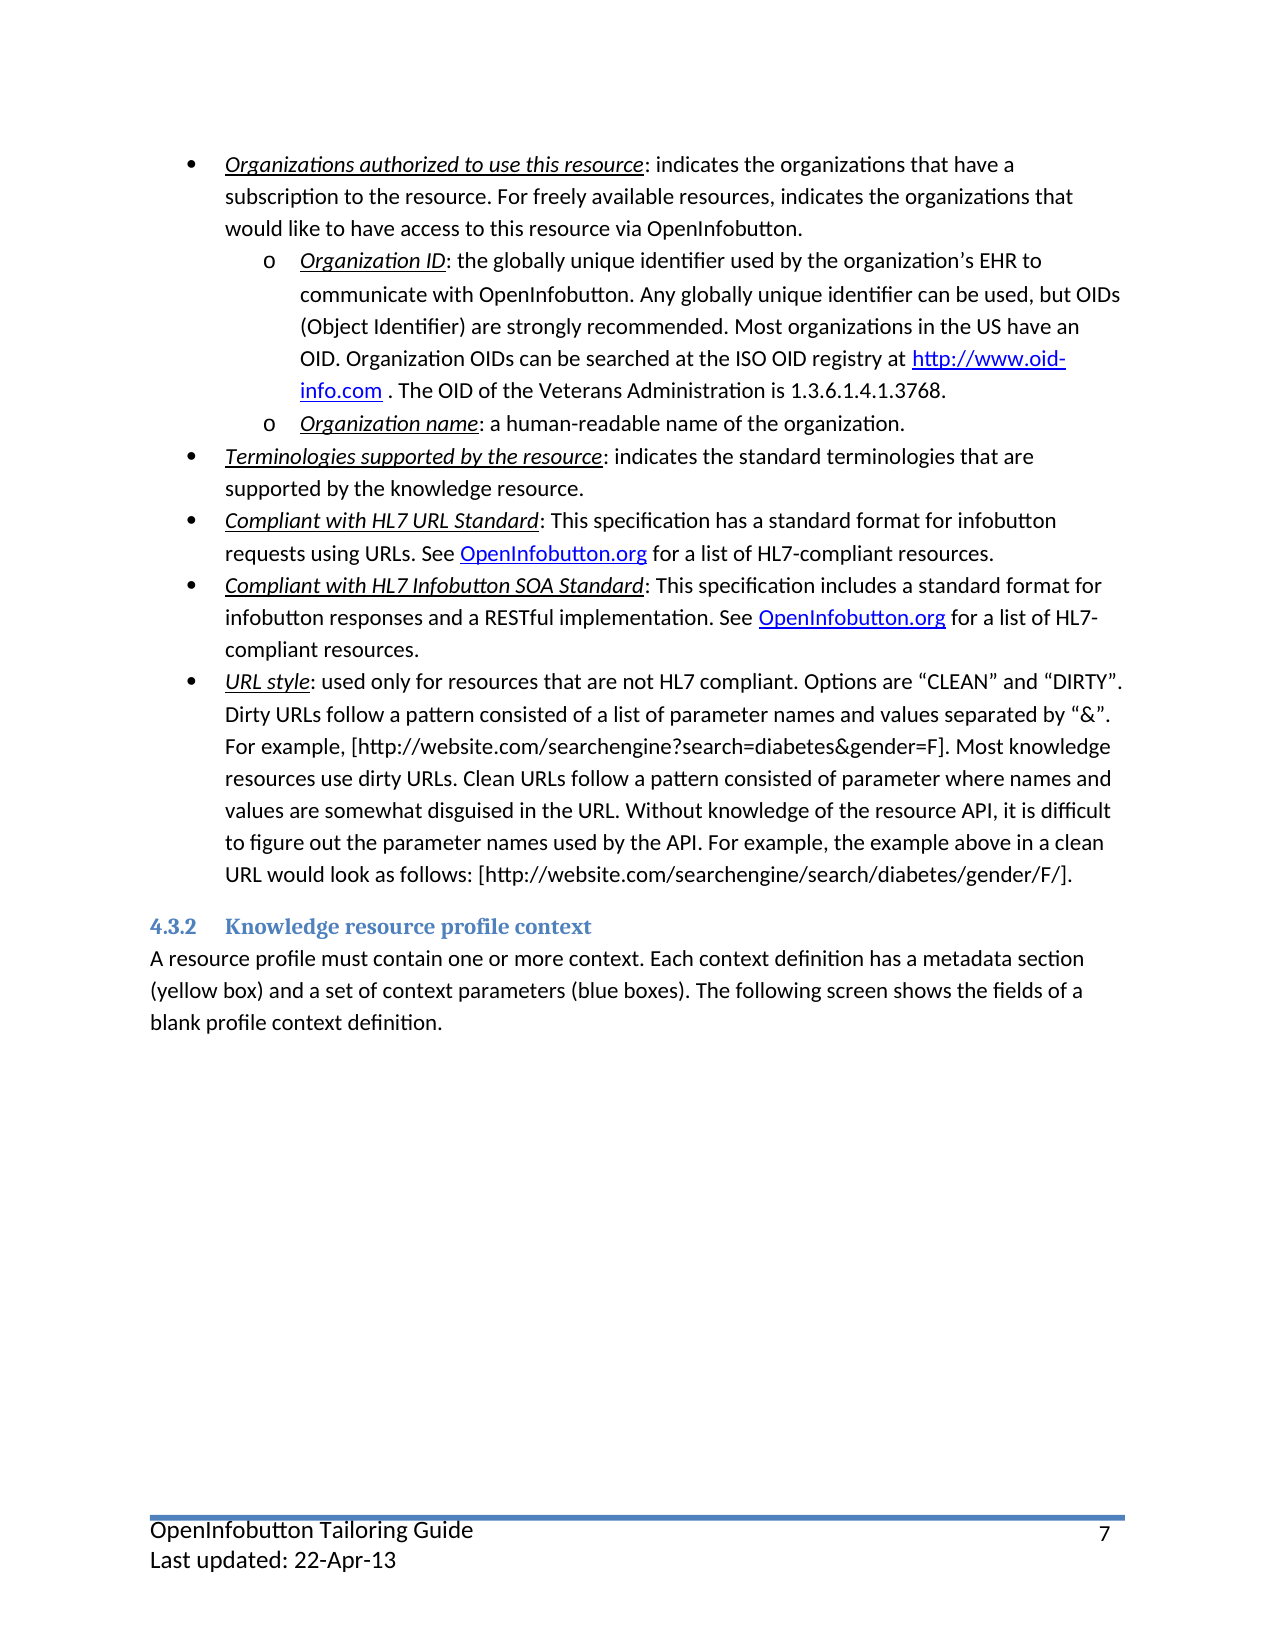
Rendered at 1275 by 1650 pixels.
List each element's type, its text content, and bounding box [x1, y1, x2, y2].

list Terminologies supported by the resource: indicates the standard terminologies that are supported by the knowledge resource. [187, 442, 1125, 502]
subtitle Knowledge resource profile context [150, 914, 1125, 940]
list Compliant with HL7 Infobutton SOA Standard: This specification includes a standard format for infobutton responses and a RESTful implementation. See OpenInfobutton.org for a list of HL7-compliant resources. [187, 571, 1125, 663]
list Compliant with HL7 URL Standard: This specification has a standard format for infobutton requests using URLs. See OpenInfobutton.org for a list of HL7-compliant resources. [187, 507, 1125, 567]
list Organizations authorized to use this resource: indicates the organizations that have a subscription to the resource. For freely available resources, indicates the organizations that would like to have access to this resource via OpenInfobutton. [187, 150, 1125, 242]
list Organization ID: the globally unique identifier used by the organization’s EHR to communicate with OpenInfobutton. Any globally unique identifier can be used, but OIDs (Object Identifier) are strongly recommended. Most organizations in the US have an OID. Organization OIDs can be searched at the ISO OID registry at http://www.oid-info.com . The OID of the Veterans Administration is 1.3.6.1.4.1.3768. [262, 247, 1125, 404]
text A resource profile must contain one or more context. Each context definition has a metadata section (yellow box) and a set of context parameters (blue boxes). The following screen shows the fields of a blank profile context definition. [150, 944, 1125, 1036]
list Organization name: a human-readable name of the organization. [262, 409, 1125, 438]
list URL style: used only for resources that are not HL7 compliant. Options are “CLEAN” and “DIRTY”. Dirty URLs follow a pattern consisted of a list of parameter names and values separated by “&”. For example, [http://website.com/searchengine?search=diabetes&gender=F]. Most knowledge resources use dirty URLs. Clean URLs follow a pattern consisted of parameter where names and values are somewhat disguised in the URL. Without knowledge of the resource API, it is difficult to figure out the parameter names used by the API. For example, the example above in a clean URL would look as follows: [http://website.com/searchengine/search/diabetes/gender/F/]. [187, 667, 1125, 889]
